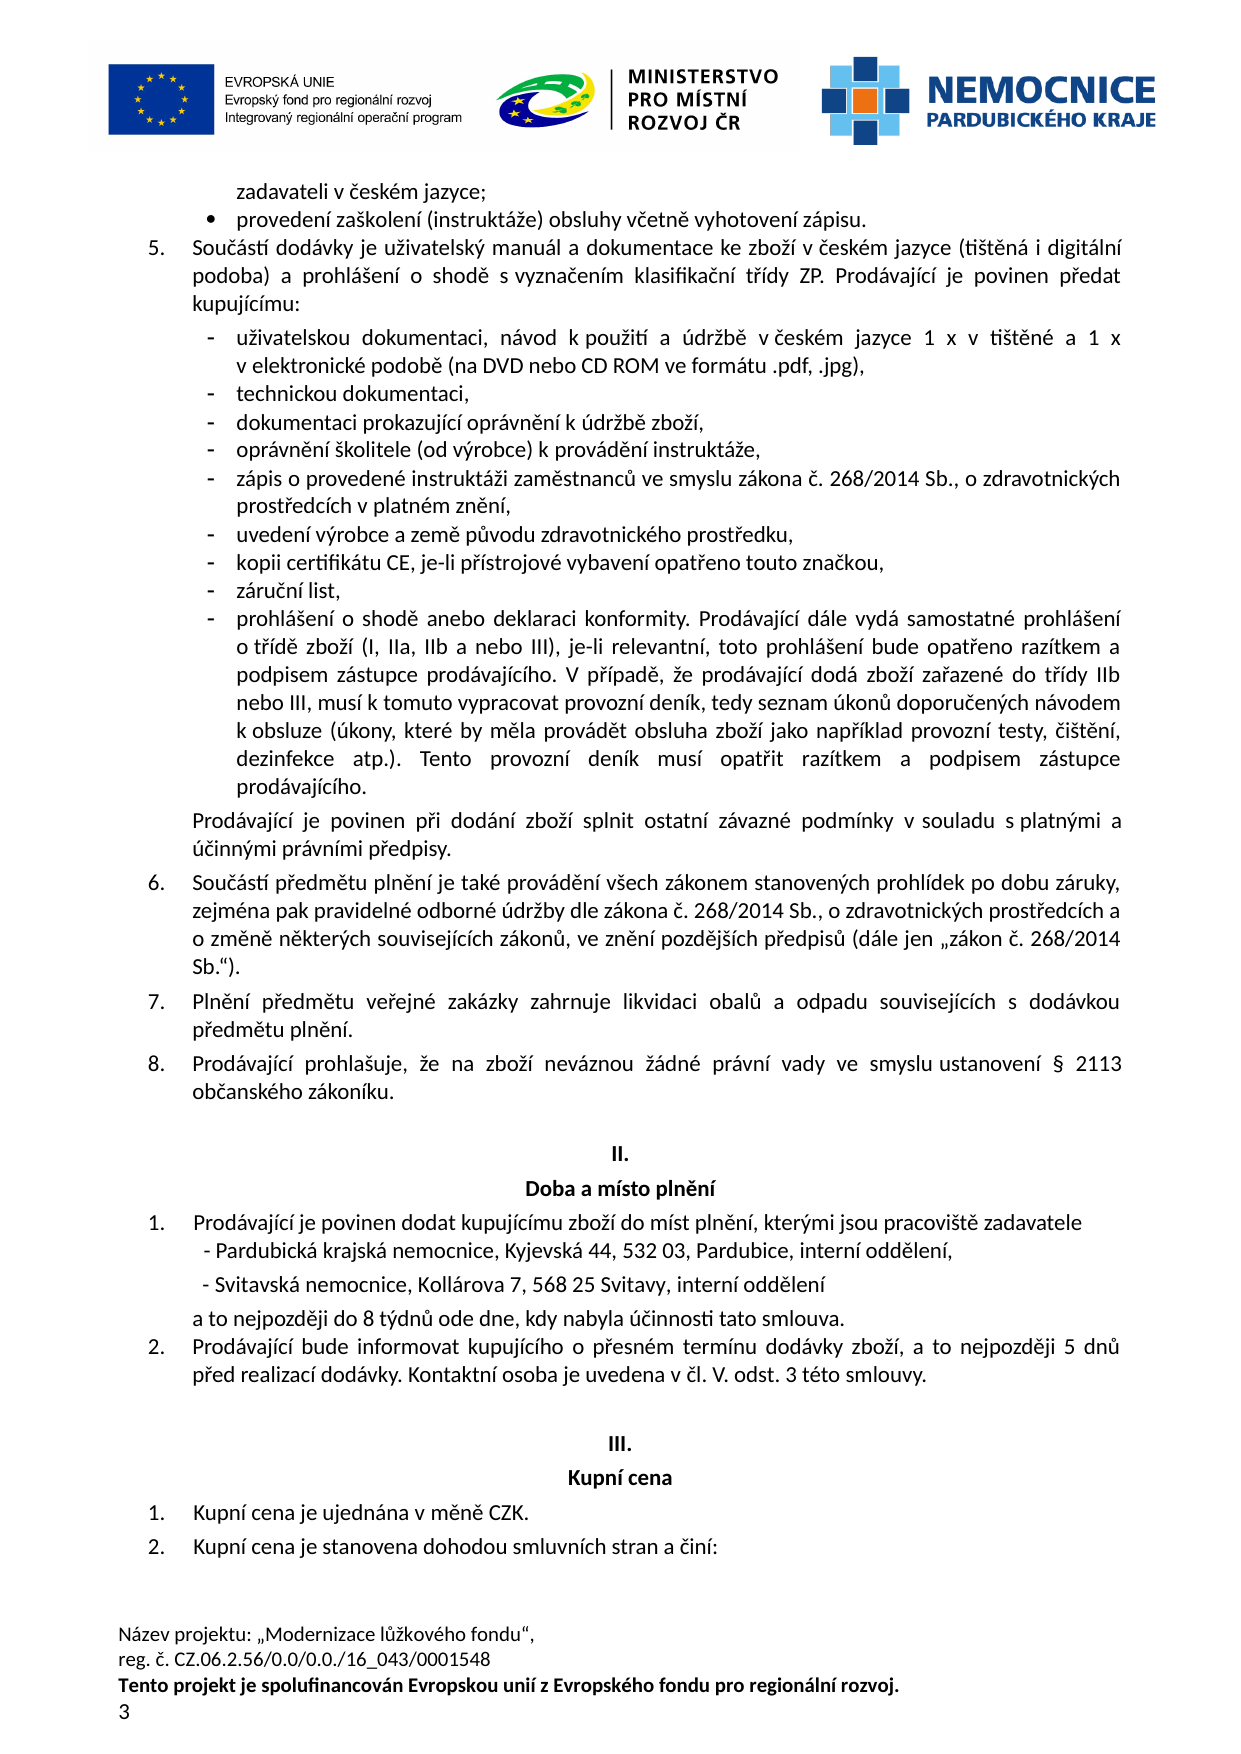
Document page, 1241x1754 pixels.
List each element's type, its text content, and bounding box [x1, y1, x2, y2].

list Kupní cena je stanovena dohodou smluvních stran a činí: [148, 1532, 1122, 1560]
list kopii certifikátu CE, je-li přístrojové vybavení opatřeno touto značkou, [207, 548, 1122, 576]
list Prodávající je povinen dodat kupujícímu zboží do míst plnění, kterými jsou pracoviště zadavatele [148, 1208, 1122, 1236]
list Plnění předmětu veřejné zakázky zahrnuje likvidaci obalů a odpadu souvisejících s dodávkou předmětu plnění. [148, 987, 1122, 1043]
list technickou dokumentaci, [207, 379, 1122, 408]
text Kupní cena [118, 1463, 1122, 1491]
list provedení zaškolení (instruktáže) obsluhy včetně vyhotovení zápisu. [207, 205, 1122, 233]
list záruční list, [207, 576, 1122, 604]
list Součástí dodávky je uživatelský manuál a dokumentace ke zboží v českém jazyce (tištěná i digitální podoba) a prohlášení o shodě s vyznačením klasifikační třídy ZP. Prodávající je povinen předat kupujícímu: [148, 233, 1122, 317]
list a to nejpozději do 8 týdnů ode dne, kdy nabyla účinnosti tato smlouva. [192, 1304, 1122, 1332]
text - Svitavská nemocnice, Kollárova 7, 568 25 Svitavy, interní oddělení [162, 1270, 1122, 1298]
picture [86, 40, 800, 158]
list uživatelskou dokumentaci, návod k použití a údržbě v českém jazyce 1 x v tištěné a 1 x v elektronické podobě (na DVD nebo CD ROM ve formátu .pdf, .jpg), [207, 323, 1122, 379]
list dokumentaci prokazující oprávnění k údržbě zboží, [207, 408, 1122, 436]
list zápis o provedené instruktáži zaměstnanců ve smyslu zákona č. 268/2014 Sb., o zdravotnických prostředcích v platném znění, [207, 464, 1122, 520]
text II. [118, 1139, 1122, 1167]
list Prodávající bude informovat kupujícího o přesném termínu dodávky zboží, a to nejpozději 5 dnů před realizací dodávky. Kontaktní osoba je uvedena v čl. V. odst. 3 této smlouvy. [148, 1332, 1122, 1388]
list uvedení výrobce a země původu zdravotnického prostředku, [207, 520, 1122, 548]
text Prodávající je povinen při dodání zboží splnit ostatní závazné podmínky v souladu s platnými a účinnými právními předpisy. [192, 806, 1122, 862]
list prohlášení o shodě anebo deklaraci konformity. Prodávající dále vydá samostatné prohlášení o třídě zboží (I, IIa, IIb a nebo III), je-li relevantní, toto prohlášení bude opatřeno razítkem a podpisem zástupce prodávajícího. V případě, že prodávající dodá zboží zařazené do třídy IIb nebo III, musí k tomuto vypracovat provozní deník, tedy seznam úkonů doporučených návodem k obsluze (úkony, které by měla provádět obsluha zboží jako například provozní testy, čištění, dezinfekce atp.). Tento provozní deník musí opatřit razítkem a podpisem zástupce prodávajícího. [207, 604, 1122, 800]
list Prodávající prohlašuje, že na zboží neváznou žádné právní vady ve smyslu ustanovení § 2113 občanského zákoníku. [148, 1049, 1122, 1105]
picture [820, 55, 1156, 146]
list - Pardubická krajská nemocnice, Kyjevská 44, 532 03, Pardubice, interní oddělení, [193, 1236, 1122, 1264]
text Doba a místo plnění [118, 1174, 1122, 1202]
text III. [118, 1429, 1122, 1457]
list oprávnění školitele (od výrobce) k provádění instruktáže, [207, 436, 1122, 464]
list Kupní cena je ujednána v měně CZK. [148, 1498, 1122, 1526]
list Součástí předmětu plnění je také provádění všech zákonem stanovených prohlídek po dobu záruky, zejména pak pravidelné odborné údržby dle zákona č. 268/2014 Sb., o zdravotnických prostředcích a o změně některých souvisejících zákonů, ve znění pozdějších předpisů (dále jen „zákon č. 268/2014 Sb.“). [148, 868, 1122, 981]
